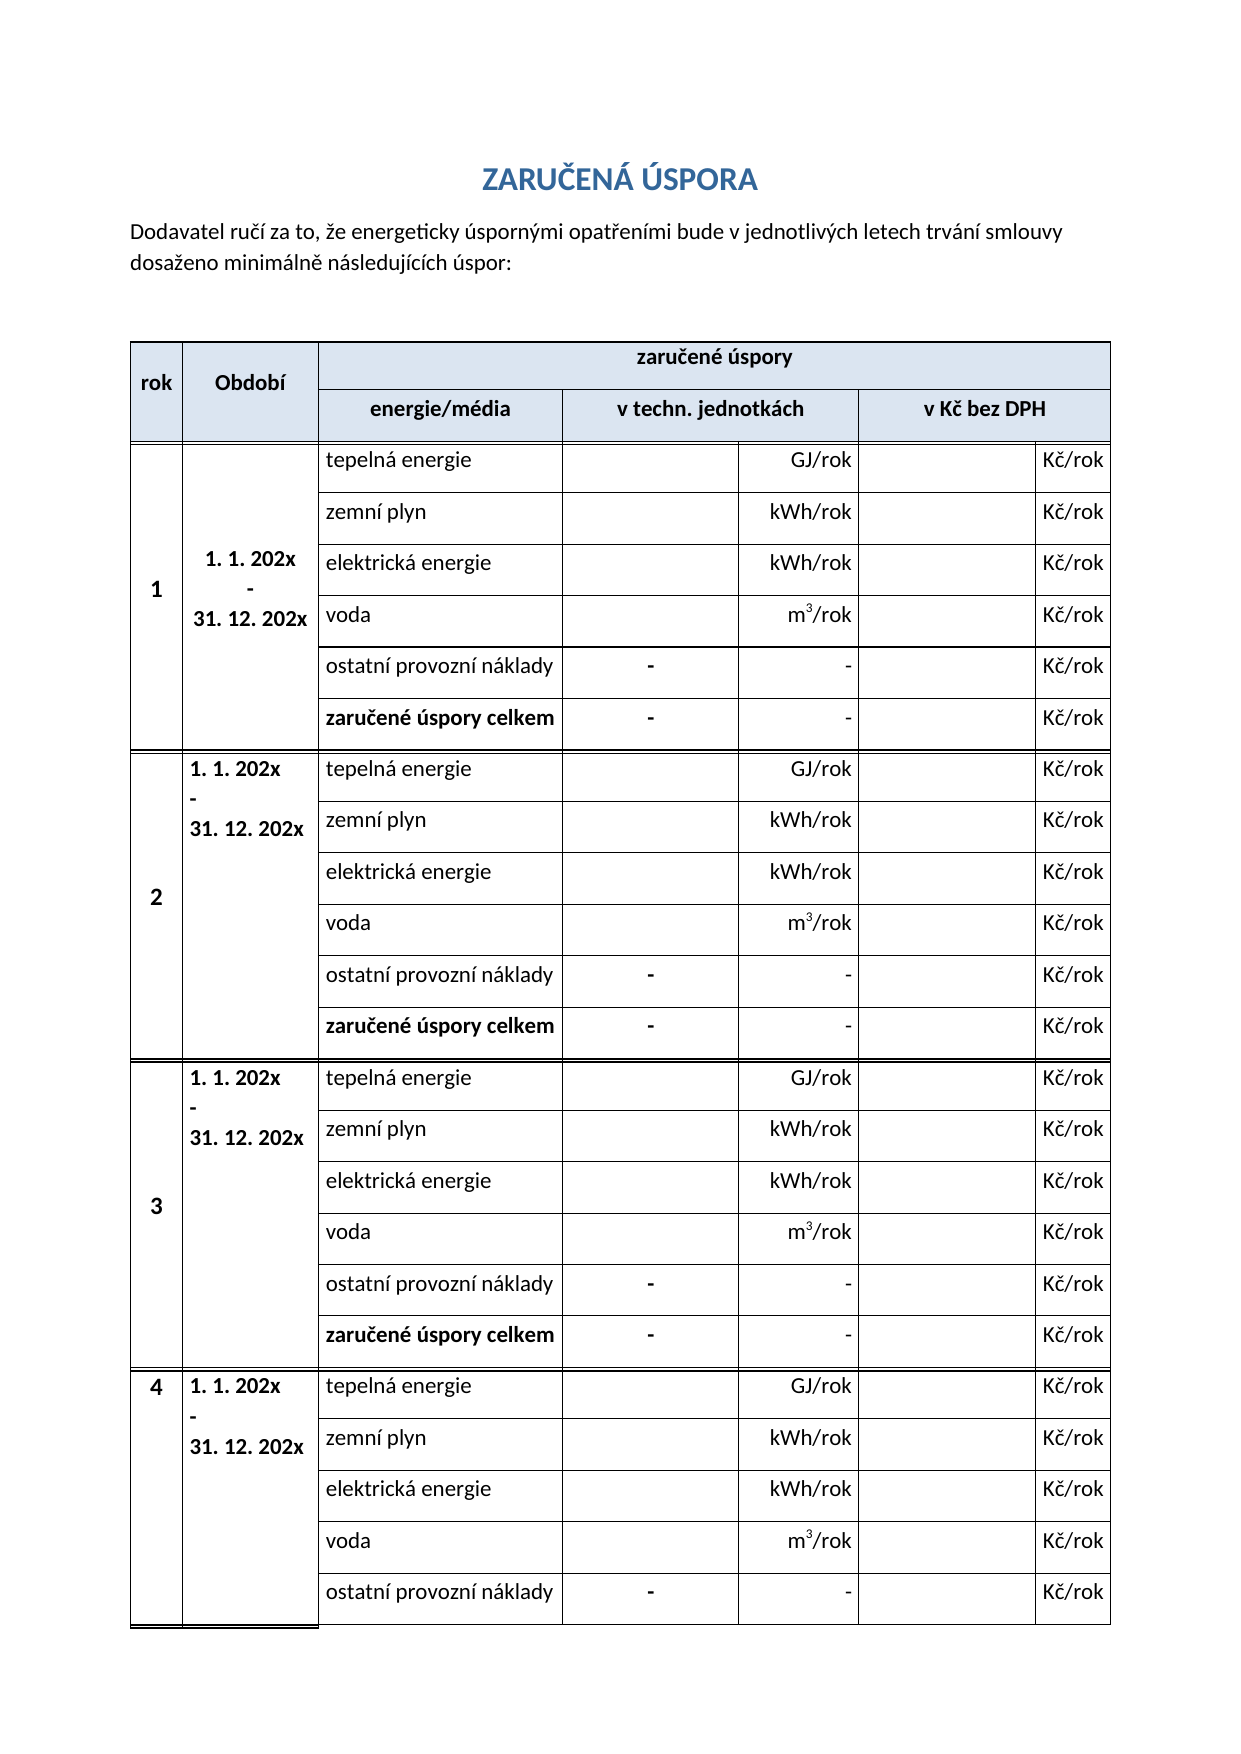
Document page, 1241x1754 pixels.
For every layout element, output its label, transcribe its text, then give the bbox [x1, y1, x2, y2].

table_cell GJ/rok [739, 1063, 858, 1109]
table_cell kWh/rok [739, 1471, 858, 1521]
table_cell [859, 1316, 1035, 1367]
table_cell zemní plyn [319, 493, 562, 543]
table_cell elektrická energie [319, 853, 562, 904]
table_cell m3/rok [739, 905, 858, 955]
table_cell tepelná energie [319, 754, 562, 801]
table_cell [859, 545, 1035, 595]
table_cell Kč/rok [1036, 1522, 1110, 1573]
table_cell [563, 1111, 738, 1161]
table_cell Kč/rok [1036, 445, 1110, 492]
table_cell Kč/rok [1036, 1265, 1110, 1315]
table_cell - [739, 956, 858, 1007]
table_cell kWh/rok [739, 493, 858, 543]
table_cell Kč/rok [1036, 699, 1110, 749]
table_cell 2 [131, 754, 182, 1058]
table_cell - [563, 956, 738, 1007]
table_cell [859, 1111, 1035, 1161]
table_header zaručené úspory [319, 343, 1110, 389]
table_cell [859, 853, 1035, 904]
table_cell kWh/rok [739, 853, 858, 904]
table_cell Kč/rok [1036, 1372, 1110, 1418]
table_cell Kč/rok [1036, 648, 1110, 698]
table_cell [563, 545, 738, 595]
table_cell Kč/rok [1036, 1063, 1110, 1109]
table_cell GJ/rok [739, 754, 858, 801]
table_cell zemní plyn [319, 802, 562, 852]
table_cell Kč/rok [1036, 1316, 1110, 1367]
table_cell ostatní provozní náklady [319, 1574, 562, 1624]
table_cell - [563, 1574, 738, 1624]
table_cell 3 [131, 1063, 182, 1367]
table_cell zemní plyn [319, 1419, 562, 1470]
table_cell - [563, 1265, 738, 1315]
table_cell - [563, 1008, 738, 1058]
table_cell - [739, 648, 858, 698]
table_cell zaručené úspory celkem [319, 699, 562, 749]
table_cell [563, 1471, 738, 1521]
table_cell - [739, 1574, 858, 1624]
table_cell tepelná energie [319, 445, 562, 492]
table_cell Kč/rok [1036, 802, 1110, 852]
table_cell [563, 754, 738, 801]
table_cell - [739, 1265, 858, 1315]
table_cell - [739, 1008, 858, 1058]
table_cell elektrická energie [319, 545, 562, 595]
table_cell Kč/rok [1036, 1419, 1110, 1470]
table_cell 1. 1. 202x - 31. 12. 202x [183, 1372, 318, 1624]
table_cell voda [319, 1214, 562, 1264]
table_cell tepelná energie [319, 1063, 562, 1109]
table_cell zaručené úspory celkem [319, 1316, 562, 1367]
table_cell - [739, 1316, 858, 1367]
subtitle ZARUČENÁ ÚSPORA [130, 158, 1110, 199]
table_cell m3/rok [739, 596, 858, 646]
table_cell 1. 1. 202x - 31. 12. 202x [183, 445, 318, 749]
table_cell Kč/rok [1036, 1162, 1110, 1212]
table_cell [859, 1522, 1035, 1573]
table_cell - [563, 648, 738, 698]
table_cell [563, 1372, 738, 1418]
table_cell [859, 493, 1035, 543]
table_cell [563, 1162, 738, 1212]
table_cell Kč/rok [1036, 905, 1110, 955]
table_cell elektrická energie [319, 1471, 562, 1521]
table_cell [563, 802, 738, 852]
table_cell Kč/rok [1036, 1008, 1110, 1058]
table_cell Kč/rok [1036, 1574, 1110, 1624]
table_cell [859, 699, 1035, 749]
table_cell [859, 1214, 1035, 1264]
table_cell - [739, 699, 858, 749]
table_cell [859, 1008, 1035, 1058]
table_cell Kč/rok [1036, 754, 1110, 801]
table_cell zemní plyn [319, 1111, 562, 1161]
table_cell v Kč bez DPH [859, 390, 1110, 441]
table_cell v techn. jednotkách [563, 390, 858, 441]
table_cell Kč/rok [1036, 596, 1110, 646]
table_cell ostatní provozní náklady [319, 648, 562, 698]
table_cell voda [319, 596, 562, 646]
table_cell [859, 754, 1035, 801]
table_cell tepelná energie [319, 1372, 562, 1418]
table_cell Kč/rok [1036, 1214, 1110, 1264]
table_cell elektrická energie [319, 1162, 562, 1212]
table_cell [563, 1522, 738, 1573]
table_cell [563, 596, 738, 646]
table_cell [859, 802, 1035, 852]
table_cell [859, 956, 1035, 1007]
table_cell [859, 1574, 1035, 1624]
table_cell GJ/rok [739, 445, 858, 492]
table_cell energie/média [319, 390, 562, 441]
table_cell [859, 1372, 1035, 1418]
table_cell 1. 1. 202x - 31. 12. 202x [183, 754, 318, 1058]
table_cell Kč/rok [1036, 1111, 1110, 1161]
table_cell [859, 648, 1035, 698]
table_cell 1 [131, 445, 182, 749]
table_header rok [131, 343, 182, 441]
table_cell kWh/rok [739, 1162, 858, 1212]
table_cell zaručené úspory celkem [319, 1008, 562, 1058]
table_cell Kč/rok [1036, 493, 1110, 543]
table_cell kWh/rok [739, 1419, 858, 1470]
table_cell kWh/rok [739, 545, 858, 595]
table_cell [859, 1063, 1035, 1109]
table_cell Kč/rok [1036, 545, 1110, 595]
table_cell Kč/rok [1036, 853, 1110, 904]
table_cell m3/rok [739, 1522, 858, 1573]
table_cell [563, 905, 738, 955]
table_cell kWh/rok [739, 1111, 858, 1161]
table_cell [859, 1419, 1035, 1470]
table_header Období [183, 343, 318, 441]
table_cell Kč/rok [1036, 956, 1110, 1007]
table_cell kWh/rok [739, 802, 858, 852]
table_cell voda [319, 905, 562, 955]
table_cell 4 [131, 1372, 182, 1624]
table_cell voda [319, 1522, 562, 1573]
table_cell [859, 1162, 1035, 1212]
table_cell m3/rok [739, 1214, 858, 1264]
table_cell [563, 493, 738, 543]
table_cell - [563, 1316, 738, 1367]
table_cell [563, 853, 738, 904]
table_cell 1. 1. 202x - 31. 12. 202x [183, 1063, 318, 1367]
table_cell [859, 596, 1035, 646]
table_cell GJ/rok [739, 1372, 858, 1418]
table_cell [563, 1063, 738, 1109]
text Dodavatel ručí za to, že energeticky úspornými opatřeními bude v jednotlivých letech trvání smlouvy dosaženo minimálně následujících úspor: [130, 217, 1110, 276]
table_cell ostatní provozní náklady [319, 1265, 562, 1315]
table_cell [563, 445, 738, 492]
table_cell - [563, 699, 738, 749]
table_cell [859, 905, 1035, 955]
table_cell Kč/rok [1036, 1471, 1110, 1521]
table_cell [859, 445, 1035, 492]
table_cell [563, 1214, 738, 1264]
table_cell [859, 1471, 1035, 1521]
table_cell ostatní provozní náklady [319, 956, 562, 1007]
table_cell [563, 1419, 738, 1470]
table_cell [859, 1265, 1035, 1315]
